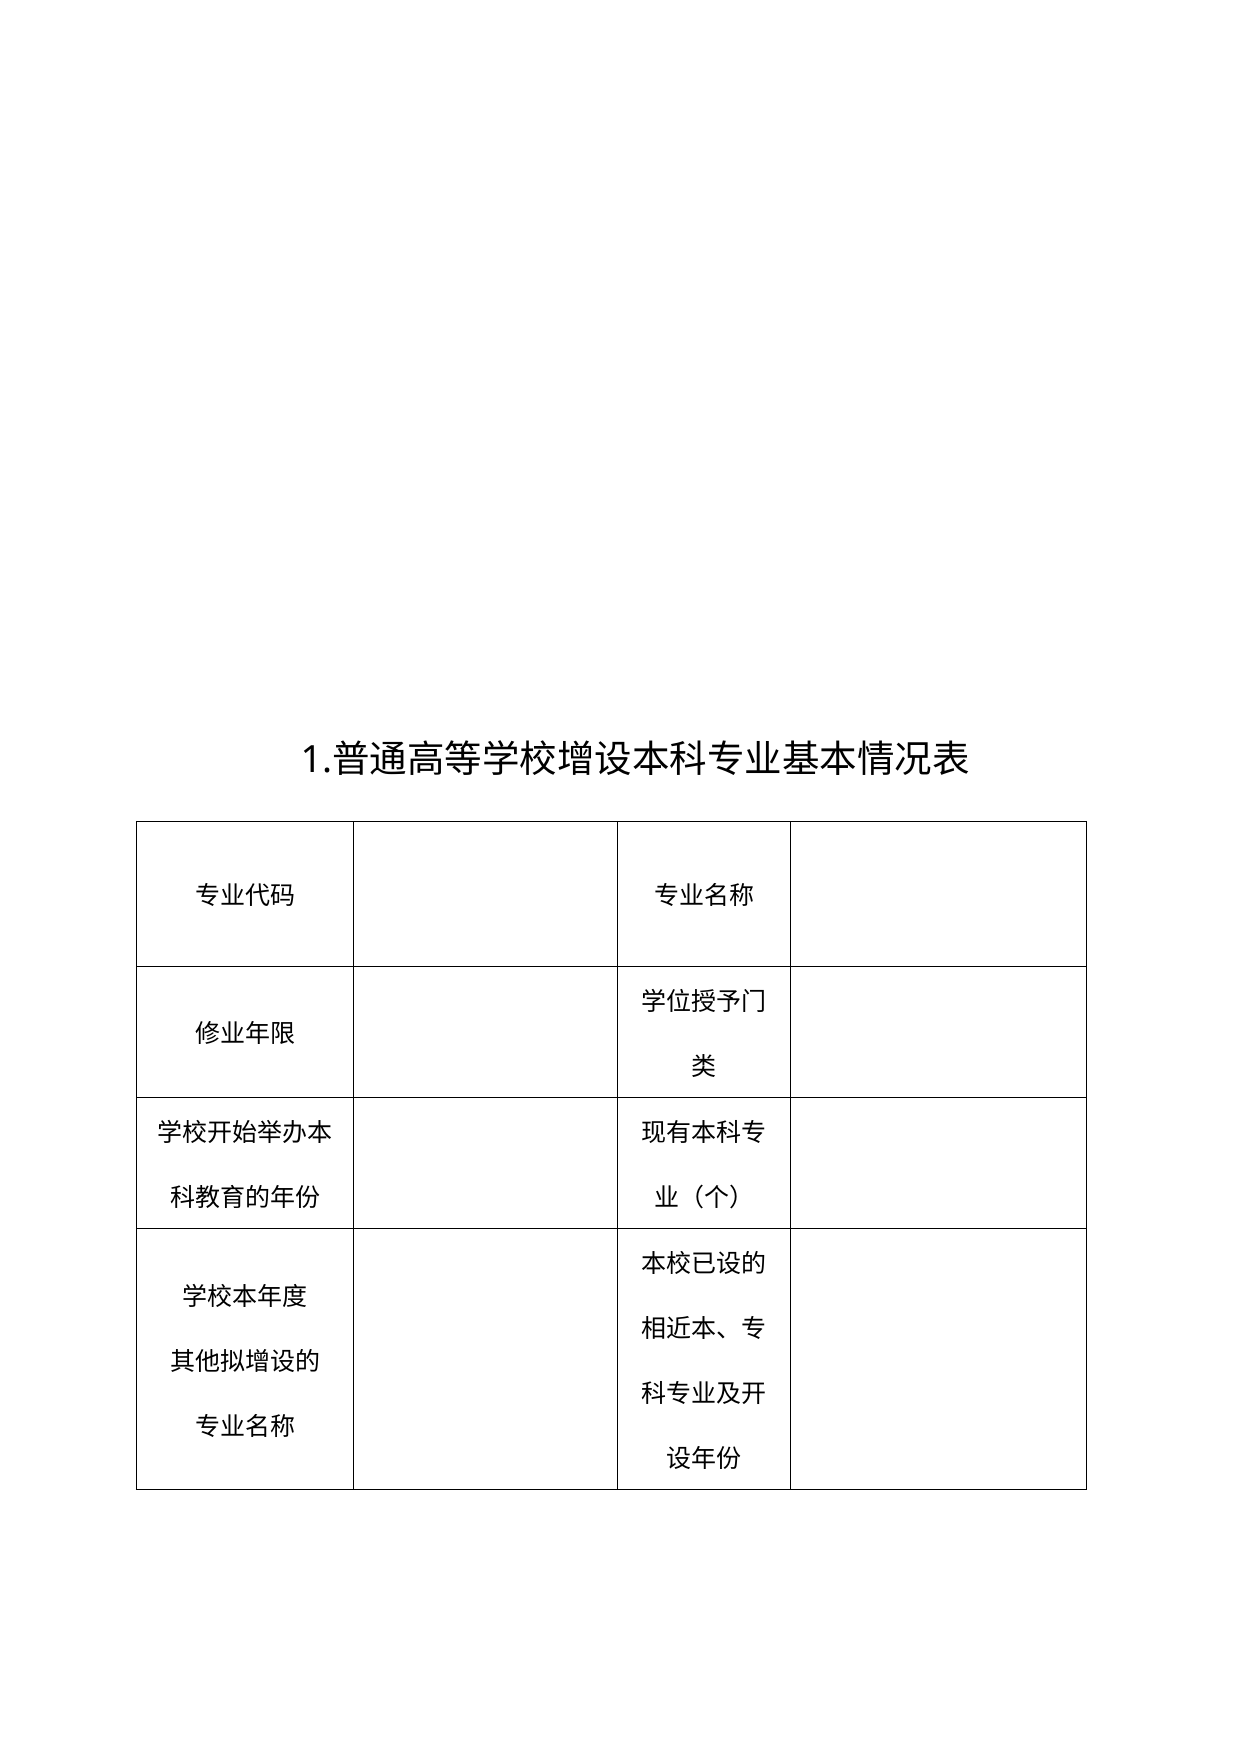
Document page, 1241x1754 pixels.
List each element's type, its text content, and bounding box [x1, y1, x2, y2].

table_cell [791, 1229, 1086, 1489]
table_header 专业名称 [618, 822, 790, 966]
table_cell [791, 1098, 1086, 1228]
table_header 专业代码 [137, 822, 353, 966]
table_cell 学位授予门类 [618, 967, 790, 1097]
table_cell 本校已设的相近本、专科专业及开设年份 [618, 1229, 790, 1489]
table_cell [791, 967, 1086, 1097]
table_cell 现有本科专业（个） [618, 1098, 790, 1228]
table_cell [354, 967, 617, 1097]
table_header [791, 822, 1086, 966]
table_cell [354, 1098, 617, 1228]
table_cell [354, 1229, 617, 1489]
table_header [354, 822, 617, 966]
table_cell 修业年限 [137, 967, 353, 1097]
table_cell 学校开始举办本科教育的年份 [137, 1098, 353, 1228]
text 1.普通高等学校增设本科专业基本情况表 [148, 723, 1122, 788]
table_cell 学校本年度 其他拟增设的 专业名称 [137, 1229, 353, 1489]
